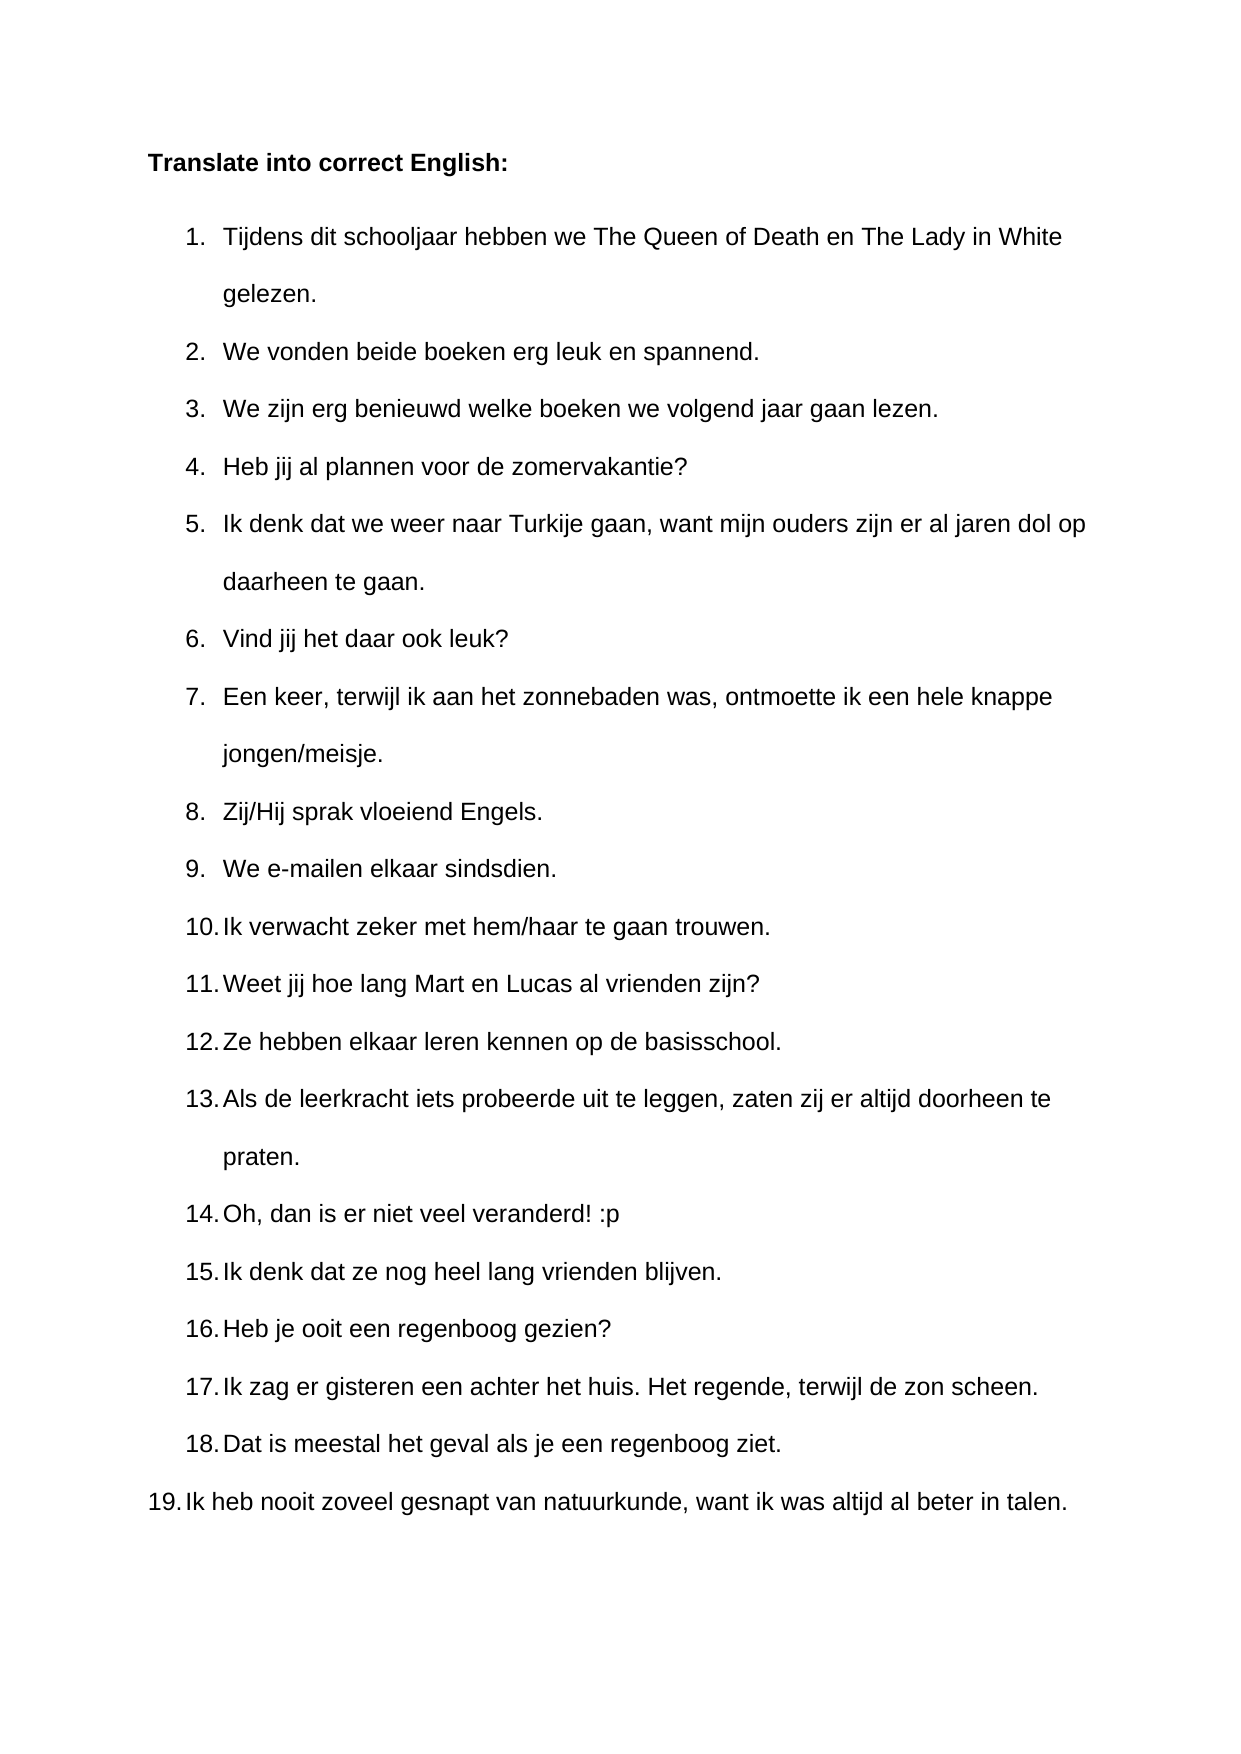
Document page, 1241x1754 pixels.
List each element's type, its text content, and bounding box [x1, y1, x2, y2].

list Vind jij het daar ook leuk? [185, 624, 1093, 653]
list Tijdens dit schooljaar hebben we The Queen of Death en The Lady in White gelezen. [185, 222, 1093, 308]
list Zij/Hij sprak vloeiend Engels. [185, 797, 1093, 826]
list Een keer, terwijl ik aan het zonnebaden was, ontmoette ik een hele knappe jongen/meisje. [185, 682, 1093, 768]
list Oh, dan is er niet veel veranderd! :p [185, 1199, 1093, 1228]
list Ik heb nooit zoveel gesnapt van natuurkunde, want ik was altijd al beter in talen. [148, 1487, 1093, 1516]
list Weet jij hoe lang Mart en Lucas al vrienden zijn? [185, 969, 1093, 998]
list We e-mailen elkaar sindsdien. [185, 854, 1093, 883]
list Ik verwacht zeker met hem/haar te gaan trouwen. [185, 912, 1093, 941]
text Translate into correct English: [148, 148, 1093, 176]
list Ik denk dat we weer naar Turkije gaan, want mijn ouders zijn er al jaren dol op daarheen te gaan. [185, 509, 1093, 596]
list Ik denk dat ze nog heel lang vrienden blijven. [185, 1257, 1093, 1286]
list We zijn erg benieuwd welke boeken we volgend jaar gaan lezen. [185, 394, 1093, 423]
list Als de leerkracht iets probeerde uit te leggen, zaten zij er altijd doorheen te praten. [185, 1084, 1093, 1171]
list Ze hebben elkaar leren kennen op de basisschool. [185, 1027, 1093, 1056]
list Dat is meestal het geval als je een regenboog ziet. [185, 1429, 1093, 1458]
list Heb je ooit een regenboog gezien? [185, 1314, 1093, 1343]
list Heb jij al plannen voor de zomervakantie? [185, 452, 1093, 481]
list Ik zag er gisteren een achter het huis. Het regende, terwijl de zon scheen. [185, 1372, 1093, 1401]
list We vonden beide boeken erg leuk en spannend. [185, 337, 1093, 366]
